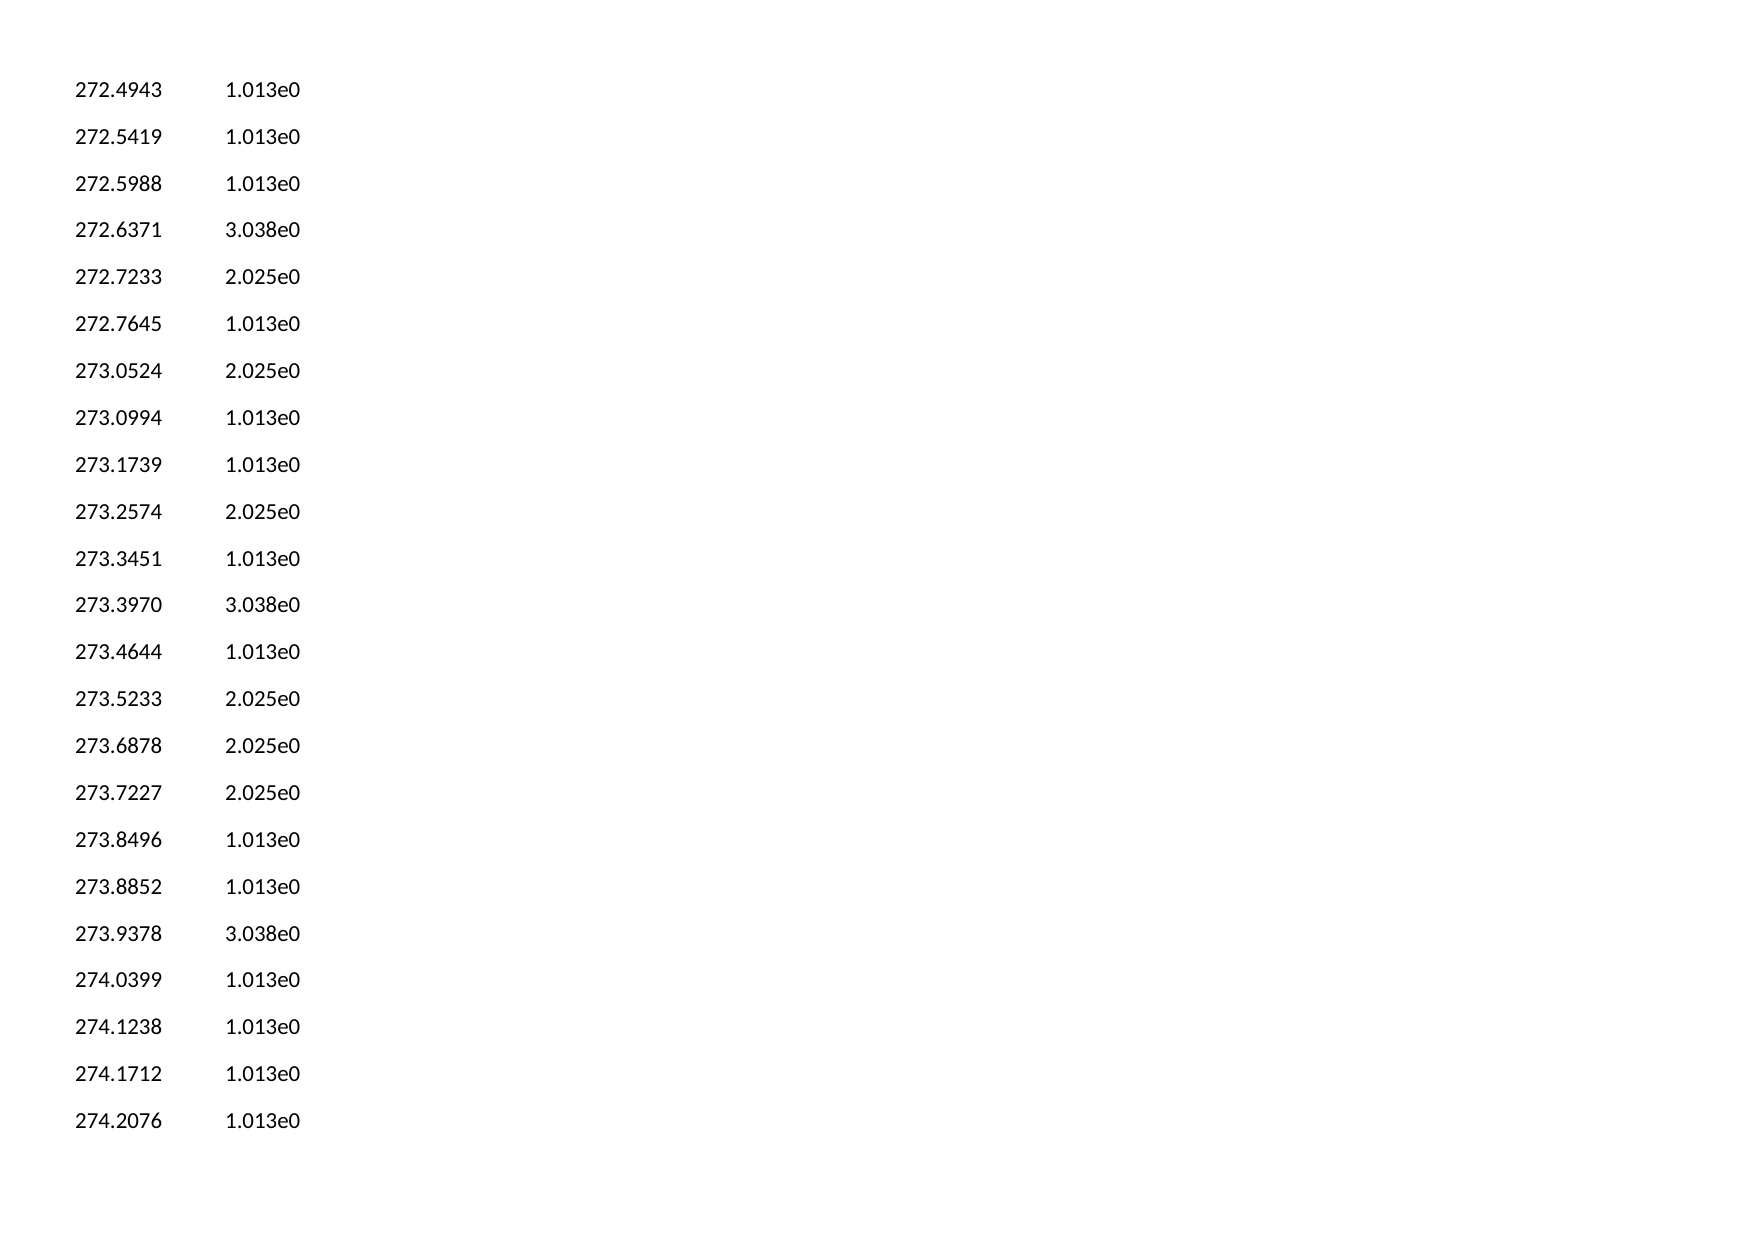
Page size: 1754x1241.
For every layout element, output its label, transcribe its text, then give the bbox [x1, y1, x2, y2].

text 274.1712 1.013e0 [75, 1059, 1679, 1087]
text 274.1238 1.013e0 [75, 1012, 1679, 1041]
text 272.7233 2.025e0 [75, 262, 1679, 291]
text 273.4644 1.013e0 [75, 637, 1679, 666]
text 273.3970 3.038e0 [75, 591, 1679, 619]
text 273.6878 2.025e0 [75, 731, 1679, 759]
text 273.9378 3.038e0 [75, 919, 1679, 947]
text 273.0994 1.013e0 [75, 403, 1679, 431]
text 273.7227 2.025e0 [75, 778, 1679, 806]
text 272.7645 1.013e0 [75, 309, 1679, 337]
text 273.0524 2.025e0 [75, 356, 1679, 384]
text 273.8852 1.013e0 [75, 872, 1679, 900]
text 273.1739 1.013e0 [75, 450, 1679, 478]
text 273.8496 1.013e0 [75, 825, 1679, 853]
text 274.2076 1.013e0 [75, 1106, 1679, 1134]
text 273.3451 1.013e0 [75, 544, 1679, 572]
text 272.5988 1.013e0 [75, 169, 1679, 197]
text 272.4943 1.013e0 [75, 75, 1679, 103]
text 273.2574 2.025e0 [75, 497, 1679, 525]
text 272.5419 1.013e0 [75, 122, 1679, 150]
text 274.0399 1.013e0 [75, 966, 1679, 994]
text 272.6371 3.038e0 [75, 216, 1679, 244]
text 273.5233 2.025e0 [75, 684, 1679, 712]
